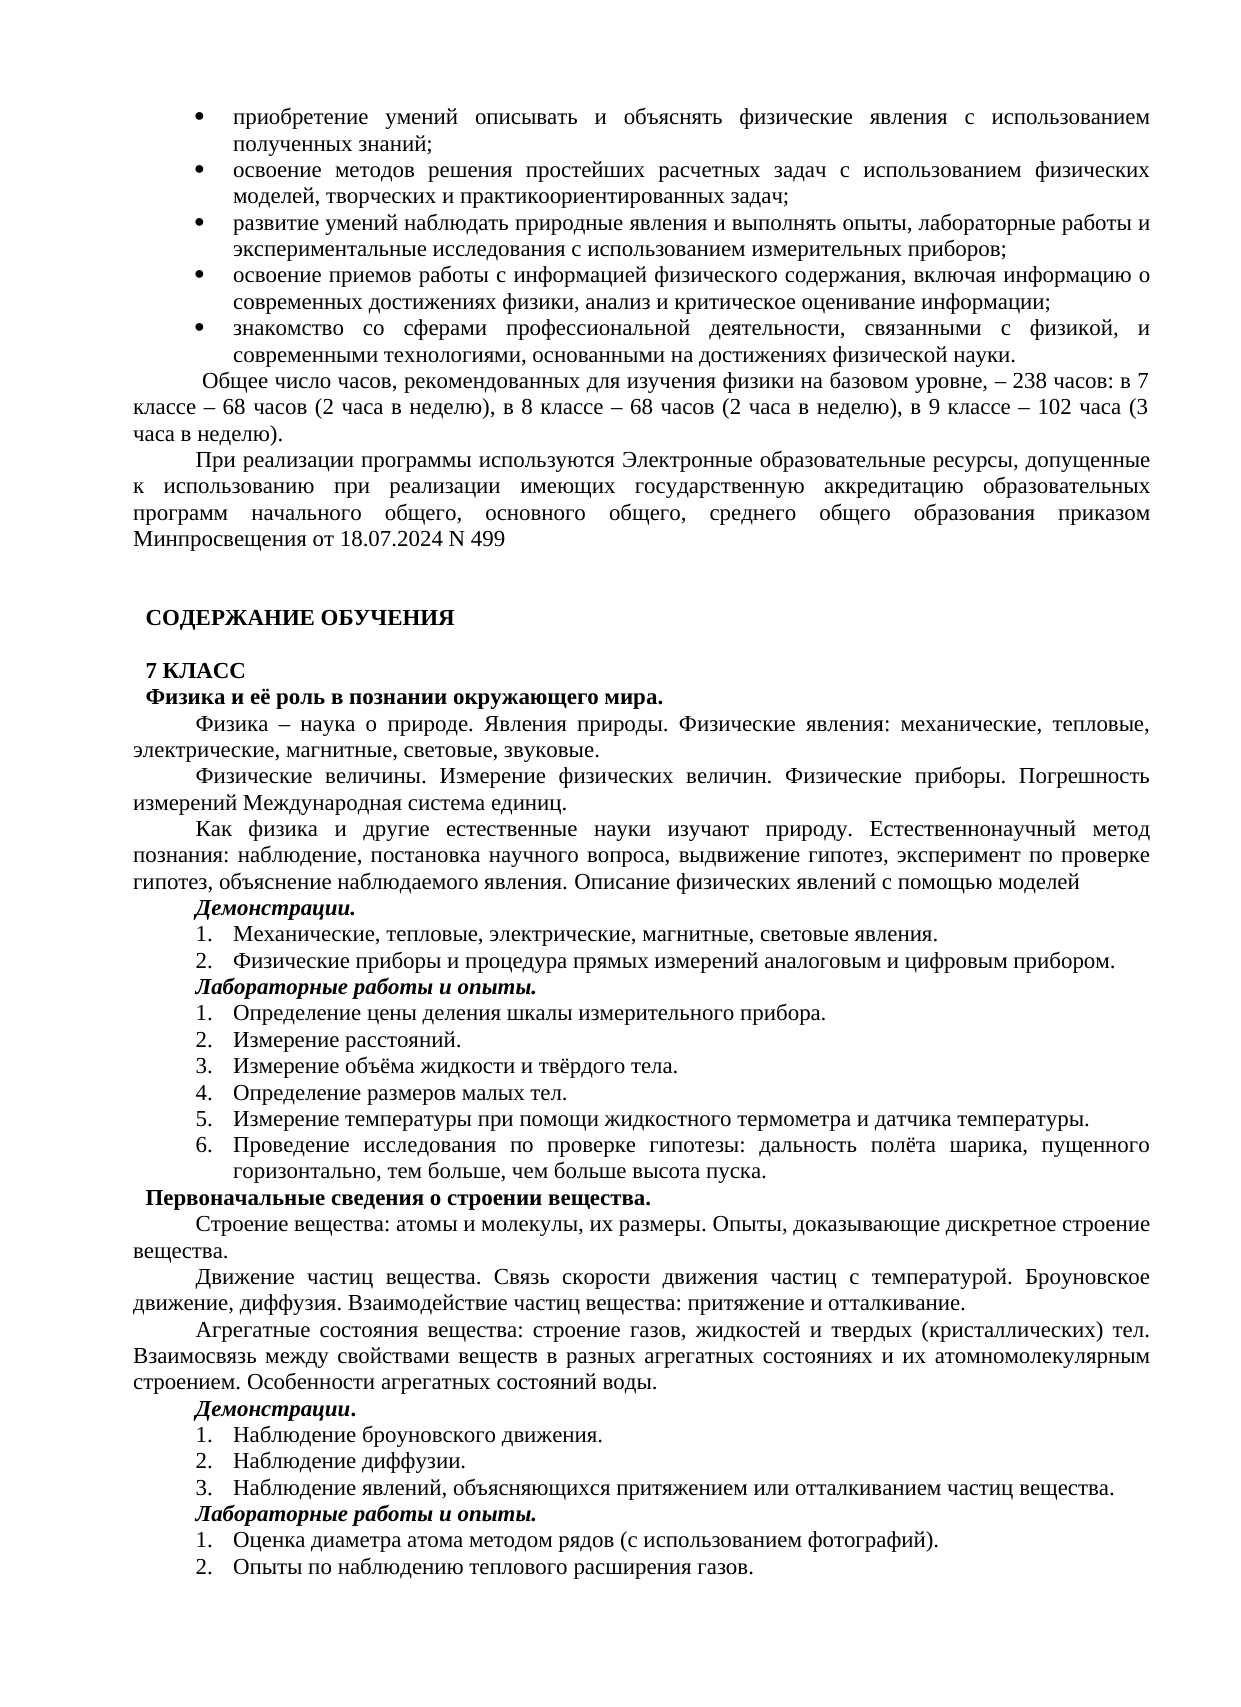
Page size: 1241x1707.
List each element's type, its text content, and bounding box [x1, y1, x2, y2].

text Как физика и другие естественные науки изучают природу. Естественнонаучный метод познания: наблюдение, постановка научного вопроса, выдвижение гипотез, эксперимент по проверке гипотез, объяснение наблюдаемого явления. Описание физических явлений с помощью моделей [133, 815, 1152, 894]
list Определение размеров малых тел. [195, 1078, 1152, 1105]
text Строение вещества: атомы и молекулы, их размеры. Опыты, доказывающие дискретное строение вещества. [133, 1210, 1152, 1263]
text 7 КЛАСС [145, 657, 1152, 683]
list Опыты по наблюдению теплового расширения газов. [195, 1553, 1152, 1579]
list Измерение температуры при помощи жидкостного термометра и датчика температуры. [195, 1105, 1152, 1131]
list Проведение исследования по проверке гипотезы: дальность полёта шарика, пущенного горизонтально, тем больше, чем больше высота пуска. [195, 1131, 1152, 1184]
text Движение частиц вещества. Связь скорости движения частиц с температурой. Броуновское движение, диффузия. Взаимодействие частиц вещества: притяжение и отталкивание. [133, 1263, 1152, 1316]
text Физические величины. Измерение физических величин. Физические приборы. Погрешность измерений Международная система единиц. [133, 762, 1152, 815]
text При реализации программы используются Электронные образовательные ресурсы, допущенные к использованию при реализации имеющих государственную аккредитацию образовательных программ начального общего, основного общего, среднего общего образования приказом Минпросвещения от 18.07.2024 N 499 [133, 446, 1152, 551]
text Лабораторные работы и опыты. [133, 1500, 1152, 1527]
list освоение приемов работы с информацией физического содержания, включая информацию о современных достижениях физики, анализ и критическое оценивание информации; [195, 262, 1152, 314]
list Физические приборы и процедура прямых измерений аналоговым и цифровым прибором. [195, 947, 1152, 973]
list Определение цены деления шкалы измерительного прибора. [195, 999, 1152, 1026]
text Первоначальные сведения о строении вещества. [145, 1184, 1152, 1210]
list Измерение расстояний. [195, 1026, 1152, 1052]
text Лабораторные работы и опыты. [133, 973, 1152, 999]
list Измерение объёма жидкости и твёрдого тела. [195, 1052, 1152, 1078]
list знакомство со сферами профессиональной деятельности, связанными с физикой, и современными технологиями, основанными на достижениях физической науки. [195, 314, 1152, 367]
text Демонстрации. [133, 1395, 1152, 1421]
list освоение методов решения простейших расчетных задач с использованием физических моделей, творческих и практикоориентированных задач; [195, 156, 1152, 209]
list развитие умений наблюдать природные явления и выполнять опыты, лабораторные работы и экспериментальные исследования с использованием измерительных приборов; [195, 209, 1152, 262]
list Механические, тепловые, электрические, магнитные, световые явления. [195, 920, 1152, 947]
text СОДЕРЖАНИЕ ОБУЧЕНИЯ [145, 604, 1152, 631]
text Общее число часов, рекомендованных для изучения физики на базовом уровне, – 238 часов: в 7 классе – 68 часов (2 часа в неделю), в 8 классе – 68 часов (2 часа в неделю), в 9 классе – 102 часа (3 часа в неделю). [133, 367, 1152, 446]
text Агрегатные состояния вещества: строение газов, жидкостей и твердых (кристаллических) тел. Взаимосвязь между свойствами веществ в разных агрегатных состояниях и их атомномолекулярным строением. Особенности агрегатных состояний воды. [133, 1316, 1152, 1395]
list Наблюдение диффузии. [195, 1447, 1152, 1474]
list приобретение умений описывать и объяснять физические явления с использованием полученных знаний; [195, 103, 1152, 156]
list Наблюдение явлений, объясняющихся притяжением или отталкиванием частиц вещества. [195, 1474, 1152, 1500]
text Физика и её роль в познании окружающего мира. [145, 683, 1152, 709]
list Наблюдение броуновского движения. [195, 1421, 1152, 1447]
text Демонстрации. [133, 894, 1152, 920]
list Оценка диаметра атома методом рядов (с использованием фотографий). [195, 1527, 1152, 1553]
text Физика – наука о природе. Явления природы. Физические явления: механические, тепловые, электрические, магнитные, световые, звуковые. [133, 709, 1152, 762]
